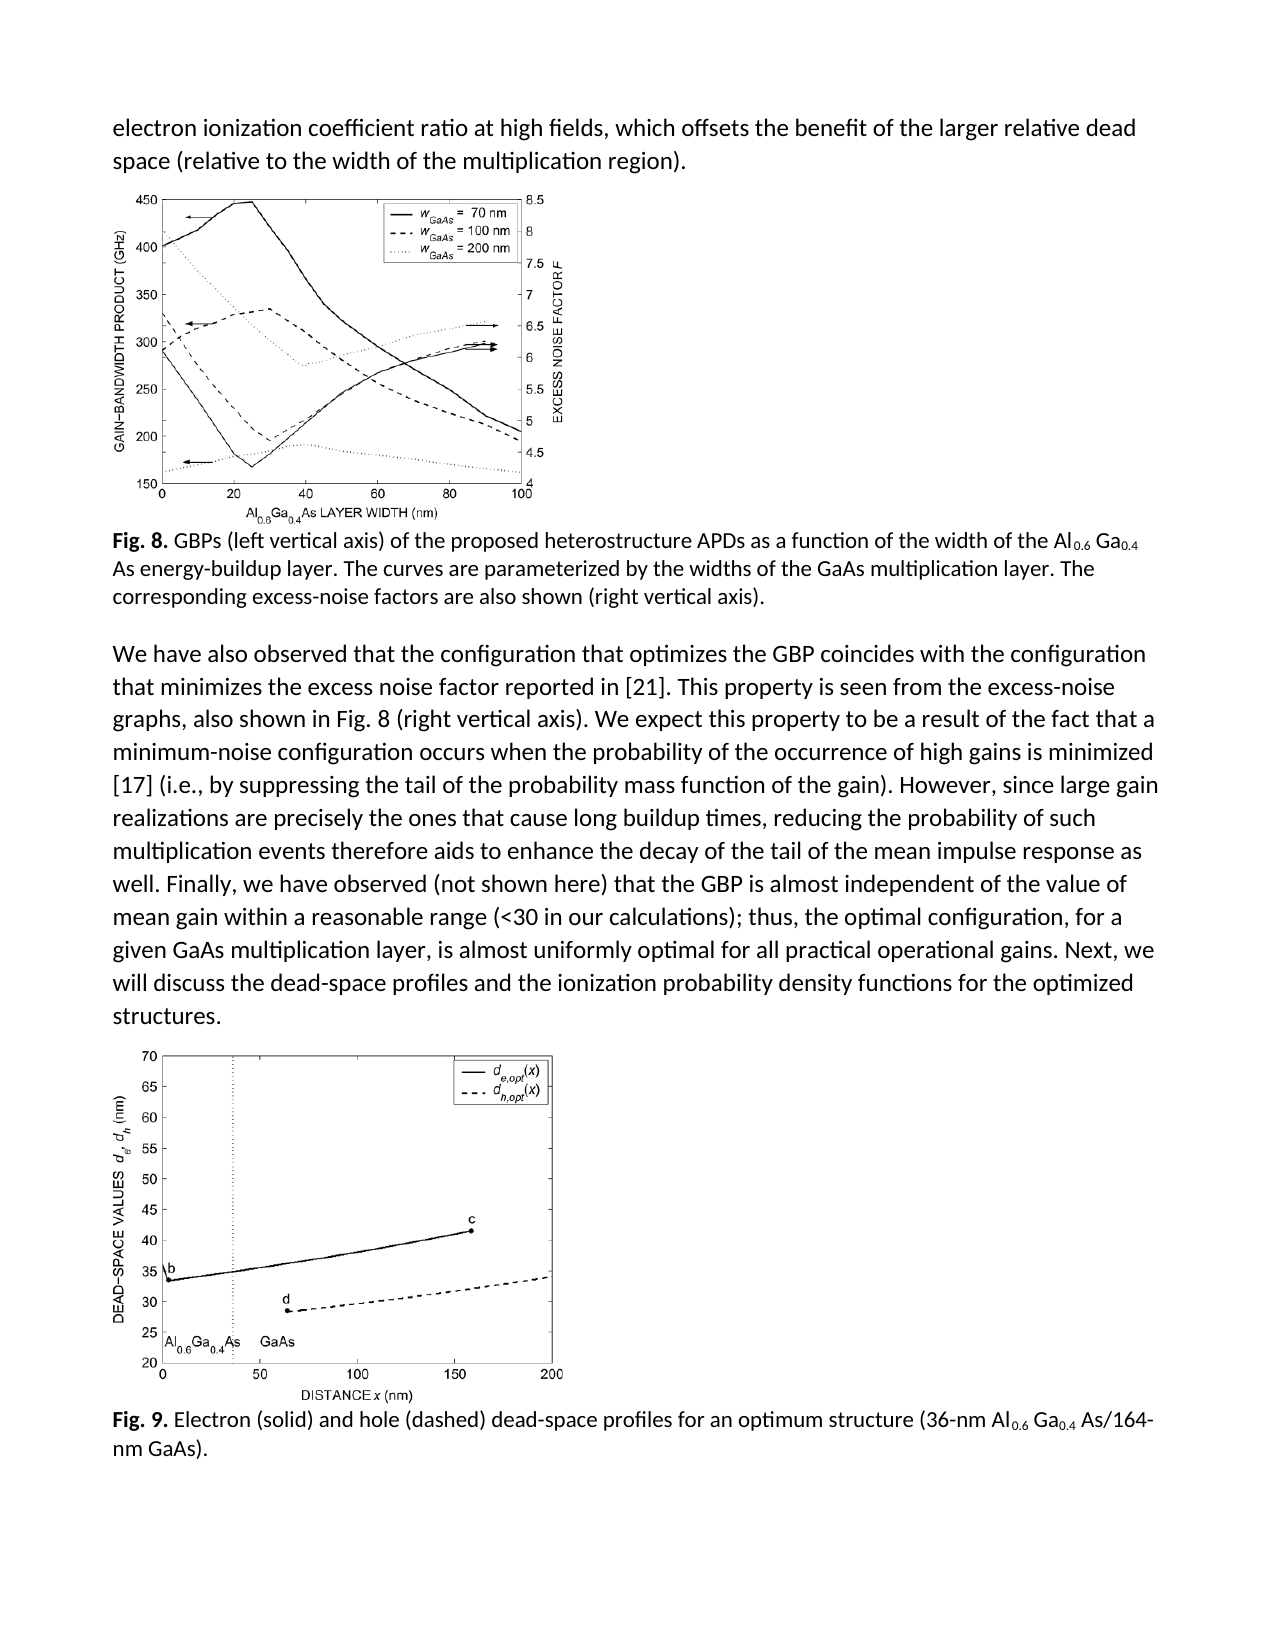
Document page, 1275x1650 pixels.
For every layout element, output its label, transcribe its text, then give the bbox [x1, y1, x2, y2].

picture [112, 1049, 563, 1404]
picture [112, 195, 563, 524]
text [112, 112, 1162, 176]
text Fig. 8. GBPs (left vertical axis) of the proposed heterostructure APDs as a function of the width of the Al0.6 Ga0.4 As energy-buildup layer. The curves are parameterized by the widths of the GaAs multiplication layer. The corresponding excess-noise factors are also shown (right vertical axis). [112, 526, 1162, 610]
text We have also observed that the configuration that optimizes the GBP coincides with the configuration that minimizes the excess noise factor reported in [21]. This property is seen from the excess-noise graphs, also shown in Fig. 8 (right vertical axis). We expect this property to be a result of the fact that a minimum-noise configuration occurs when the probability of the occurrence of high gains is minimized [17] (i.e., by suppressing the tail of the probability mass function of the gain). However, since large gain realizations are precisely the ones that cause long buildup times, reducing the probability of such multiplication events therefore aids to enhance the decay of the tail of the mean impulse response as well. Finally, we have observed (not shown here) that the GBP is almost independent of the value of mean gain within a reasonable range (<30 in our calculations); thus, the optimal configuration, for a given GaAs multiplication layer, is almost uniformly optimal for all practical operational gains. Next, we will discuss the dead-space profiles and the ionization probability density functions for the optimized structures. [112, 638, 1162, 1030]
text Fig. 9. Electron (solid) and hole (dashed) dead-space profiles for an optimum structure (36-nm Al0.6 Ga0.4 As/164-nm GaAs). [112, 1406, 1162, 1462]
